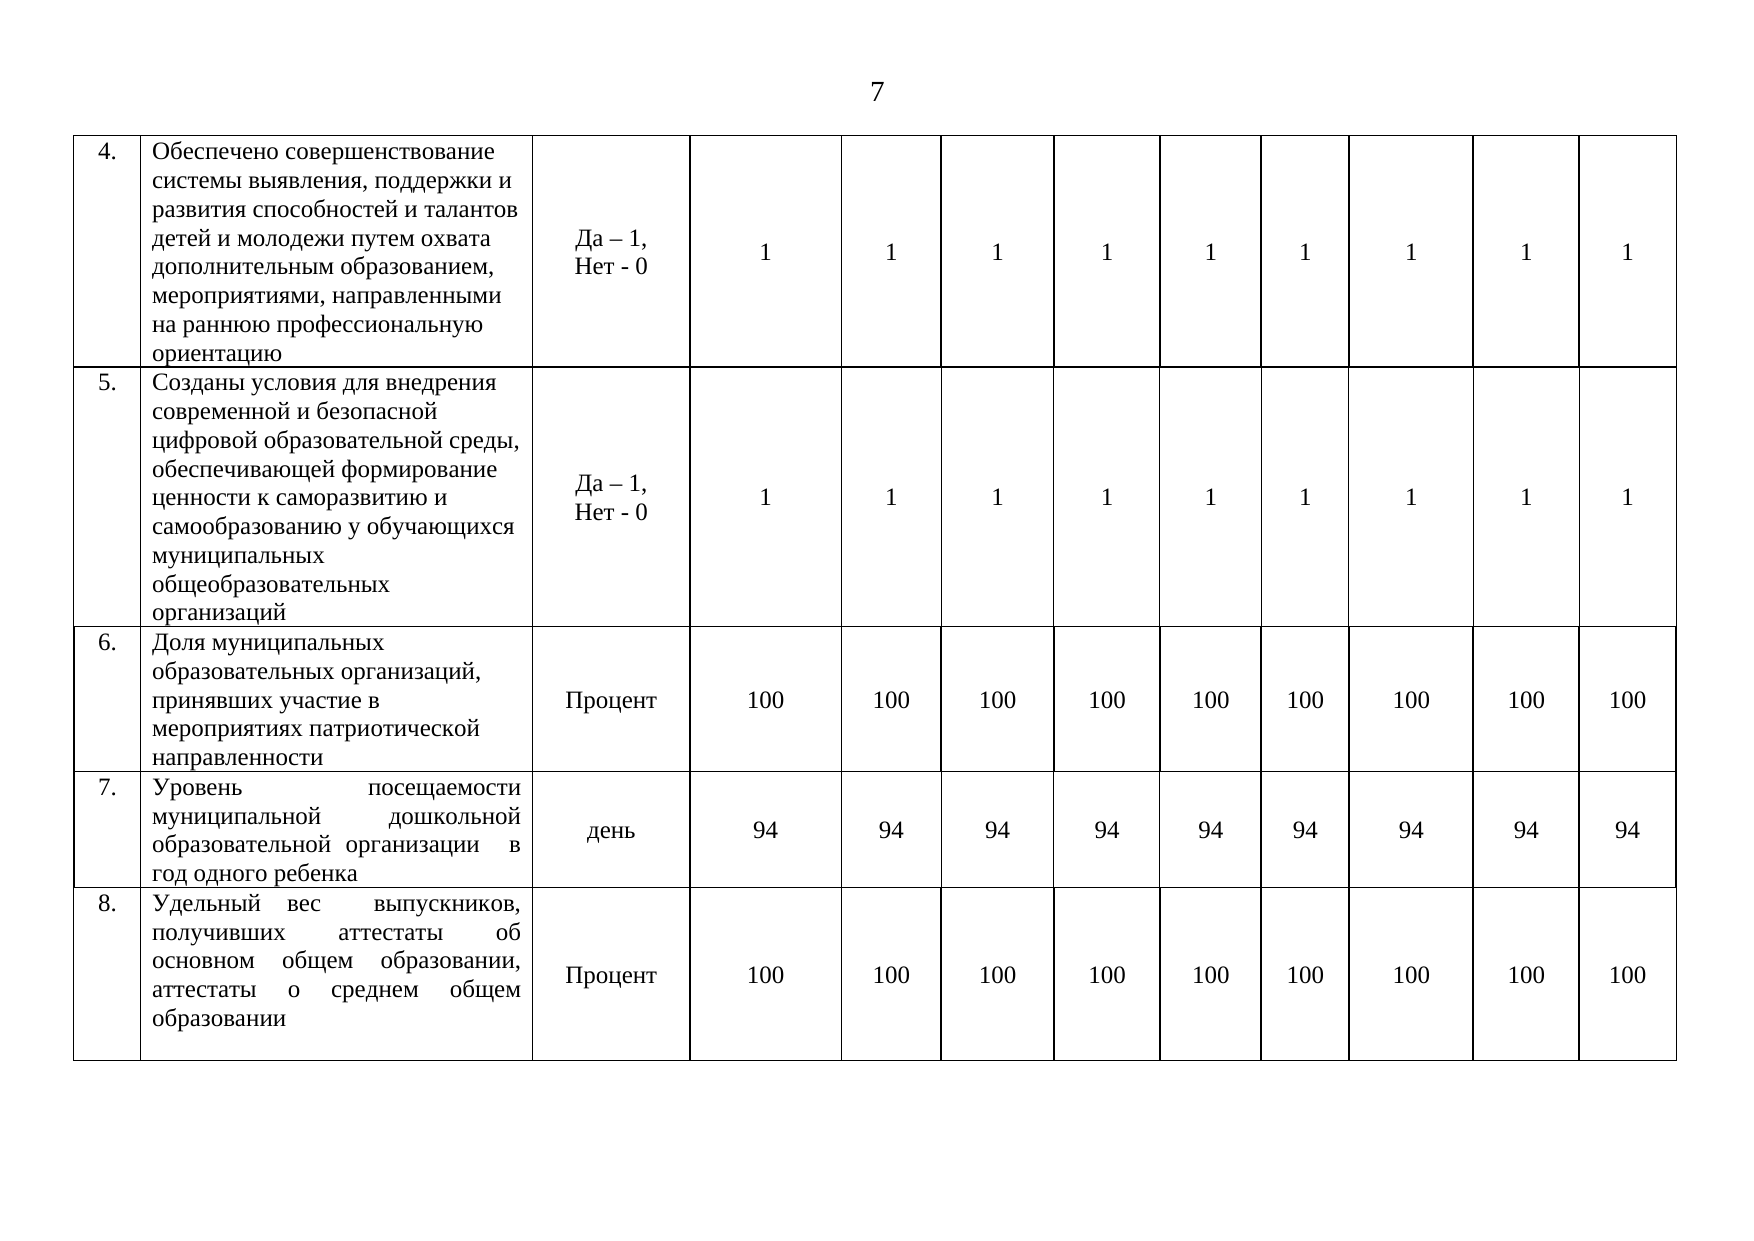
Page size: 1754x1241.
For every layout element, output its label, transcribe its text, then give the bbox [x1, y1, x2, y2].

table_cell 1 [1160, 368, 1261, 626]
table_cell 7. [75, 772, 140, 887]
table_cell 1 [1580, 136, 1676, 366]
table_cell 1 [691, 368, 841, 626]
table_cell 1 [942, 368, 1053, 626]
table_cell 100 [1055, 888, 1159, 1060]
table_cell 1 [1262, 368, 1348, 626]
table_cell 100 [1350, 888, 1472, 1060]
table_cell 1 [1054, 368, 1159, 626]
table_cell Доля муниципальных образовательных организаций, принявших участие в мероприятиях патриотической направленности [141, 627, 532, 771]
table_cell Процент [533, 888, 689, 1060]
table_cell 1 [1349, 368, 1473, 626]
table_cell Да – 1, Нет - 0 [533, 368, 689, 626]
table_cell 100 [1580, 627, 1675, 771]
table_cell 100 [842, 888, 940, 1060]
table_cell Созданы условия для внедрения современной и безопасной цифровой образовательной среды, обеспечивающей формирование ценности к саморазвитию и самообразованию у обучающихся муниципальных общеобразовательных организаций [141, 368, 532, 626]
table_cell 1 [691, 136, 841, 366]
table_cell день [533, 772, 689, 887]
table_cell 6. [75, 627, 140, 771]
table_cell 100 [842, 627, 940, 771]
table_cell 94 [1580, 772, 1675, 887]
table_cell 94 [1262, 772, 1348, 887]
table_cell 1 [1262, 136, 1348, 366]
table_cell 94 [1474, 772, 1578, 887]
table_cell 100 [691, 888, 841, 1060]
table_cell 94 [1054, 772, 1159, 887]
table_cell 1 [1350, 136, 1472, 366]
table_cell 100 [1161, 627, 1260, 771]
table_cell Уровень посещаемости муниципальной дошкольной образовательной организации в год одного ребенка [141, 772, 532, 887]
table_cell 100 [1580, 888, 1676, 1060]
table_cell 94 [1160, 772, 1260, 887]
table_cell 1 [842, 368, 941, 626]
table_cell 1 [1474, 368, 1579, 626]
table_cell 1 [1055, 136, 1159, 366]
table_cell 94 [842, 772, 941, 887]
table_cell Удельный вес выпускников, получивших аттестаты об основном общем образовании, аттестаты о среднем общем образовании [141, 888, 532, 1060]
table_cell 1 [942, 136, 1053, 366]
table_cell 94 [1350, 772, 1472, 887]
table_cell 4. [74, 136, 140, 366]
table_cell 5. [74, 368, 140, 626]
table_cell 100 [1350, 627, 1472, 771]
table_cell 100 [1262, 888, 1348, 1060]
table_cell 100 [1161, 888, 1260, 1060]
table_cell Процент [533, 627, 689, 771]
table_cell 100 [942, 627, 1053, 771]
table_cell 100 [1474, 888, 1578, 1060]
table_cell Да – 1, Нет - 0 [533, 136, 689, 366]
table_cell 100 [1055, 627, 1159, 771]
table_cell 94 [691, 772, 841, 887]
table_cell 1 [842, 136, 940, 366]
table_cell Обеспечено совершенствование системы выявления, поддержки и развития способностей и талантов детей и молодежи путем охвата дополнительным образованием, мероприятиями, направленными на раннюю профессиональную ориентацию [141, 136, 532, 366]
table_cell 100 [1474, 627, 1578, 771]
table_cell 1 [1161, 136, 1260, 366]
table_cell 100 [1262, 627, 1348, 771]
table_cell 94 [942, 772, 1053, 887]
table_cell 100 [691, 627, 841, 771]
table_cell 100 [942, 888, 1053, 1060]
table_cell 1 [1474, 136, 1578, 366]
table_cell 1 [1580, 368, 1676, 626]
table_cell 8. [74, 888, 140, 1060]
